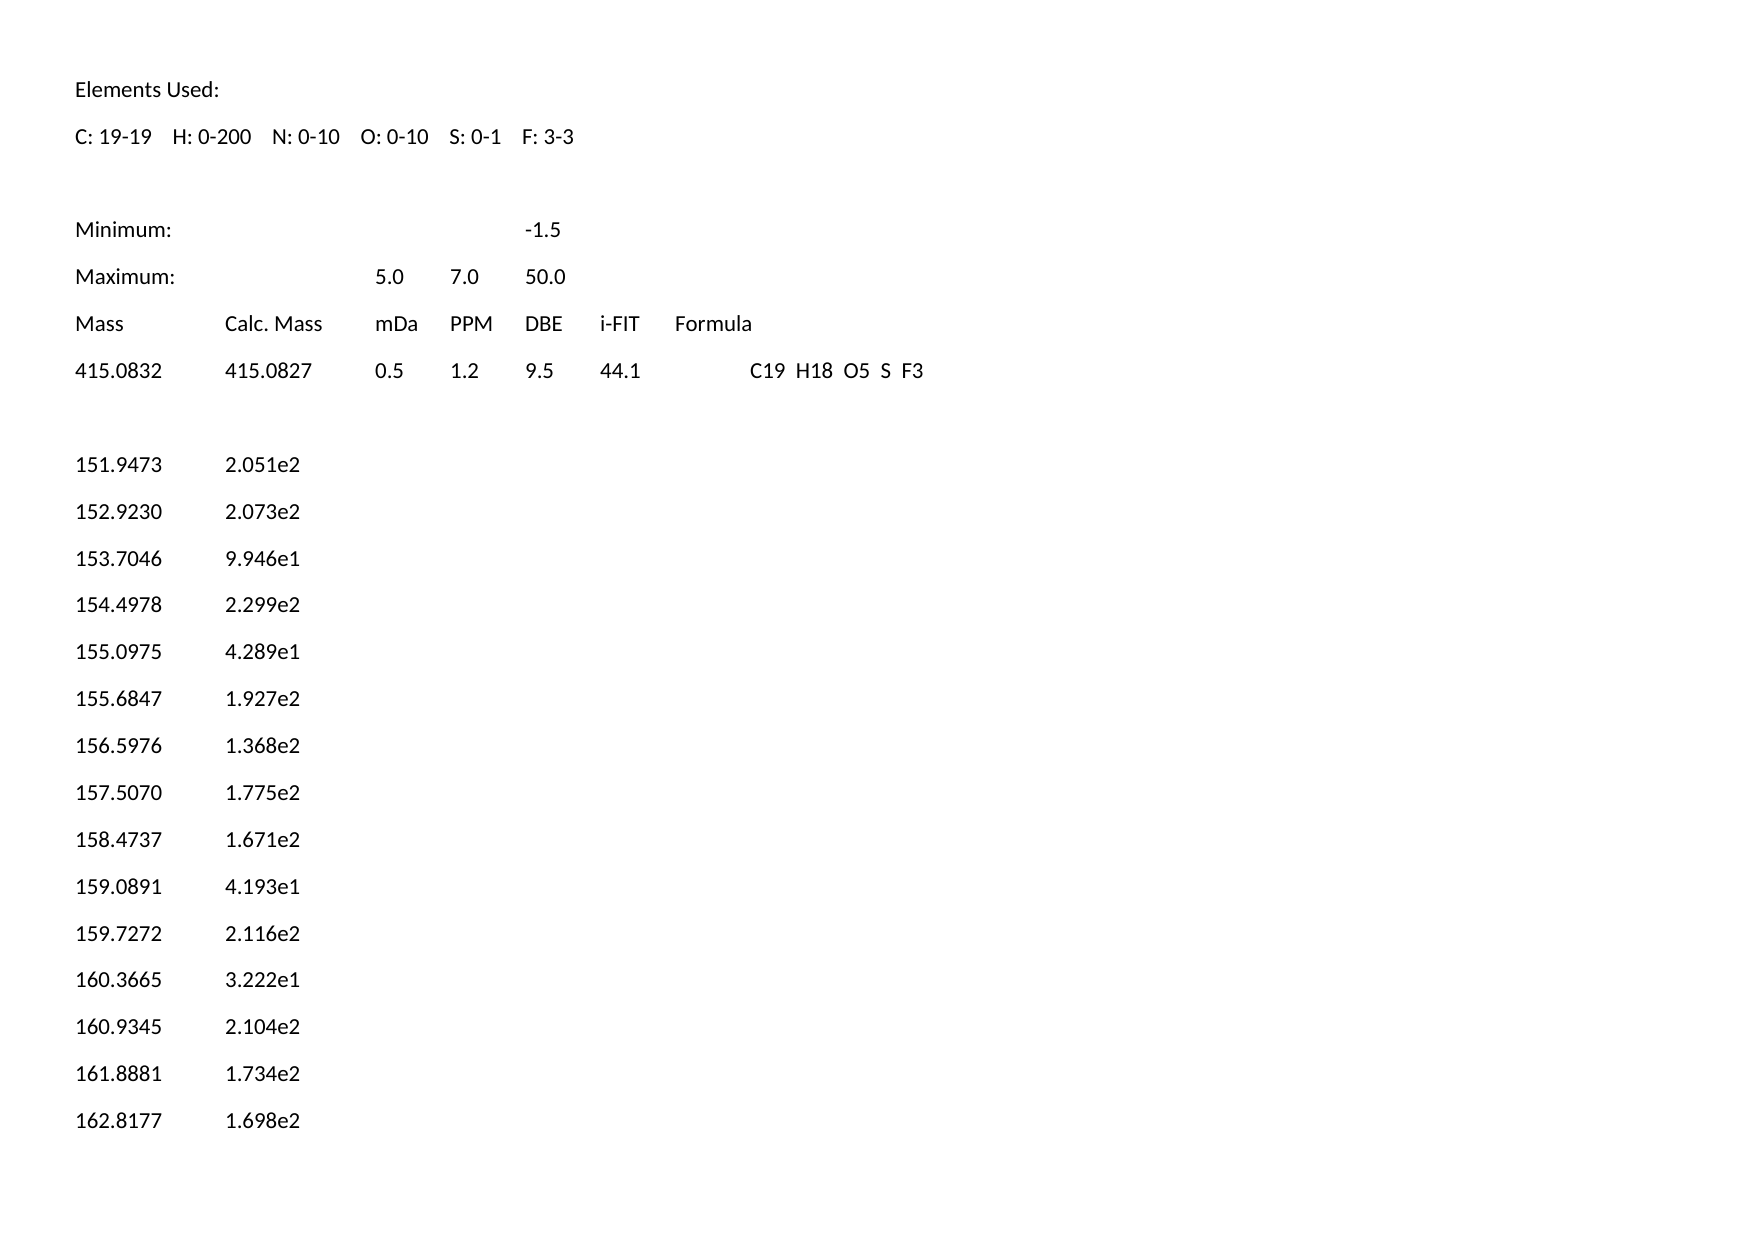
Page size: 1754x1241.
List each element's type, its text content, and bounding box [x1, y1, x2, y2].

text 161.8881 1.734e2 [75, 1059, 1679, 1087]
text 155.0975 4.289e1 [75, 637, 1679, 666]
text 159.7272 2.116e2 [75, 919, 1679, 947]
text 157.5070 1.775e2 [75, 778, 1679, 806]
text 159.0891 4.193e1 [75, 872, 1679, 900]
text 160.9345 2.104e2 [75, 1012, 1679, 1041]
text 152.9230 2.073e2 [75, 497, 1679, 525]
text 156.5976 1.368e2 [75, 731, 1679, 759]
text 162.8177 1.698e2 [75, 1106, 1679, 1134]
text 154.4978 2.299e2 [75, 591, 1679, 619]
text C: 19-19 H: 0-200 N: 0-10 O: 0-10 S: 0-1 F: 3-3 [75, 122, 1679, 150]
text 160.3665 3.222e1 [75, 966, 1679, 994]
text 151.9473 2.051e2 [75, 450, 1679, 478]
text Mass Calc. Mass mDa PPM DBE i-FIT Formula [75, 309, 1679, 337]
text Elements Used: [75, 75, 1679, 103]
text Minimum: -1.5 [75, 216, 1679, 244]
text 415.0832 415.0827 0.5 1.2 9.5 44.1 C19 H18 O5 S F3 [75, 356, 1679, 384]
text 155.6847 1.927e2 [75, 684, 1679, 712]
text 158.4737 1.671e2 [75, 825, 1679, 853]
text 153.7046 9.946e1 [75, 544, 1679, 572]
text Maximum: 5.0 7.0 50.0 [75, 262, 1679, 291]
